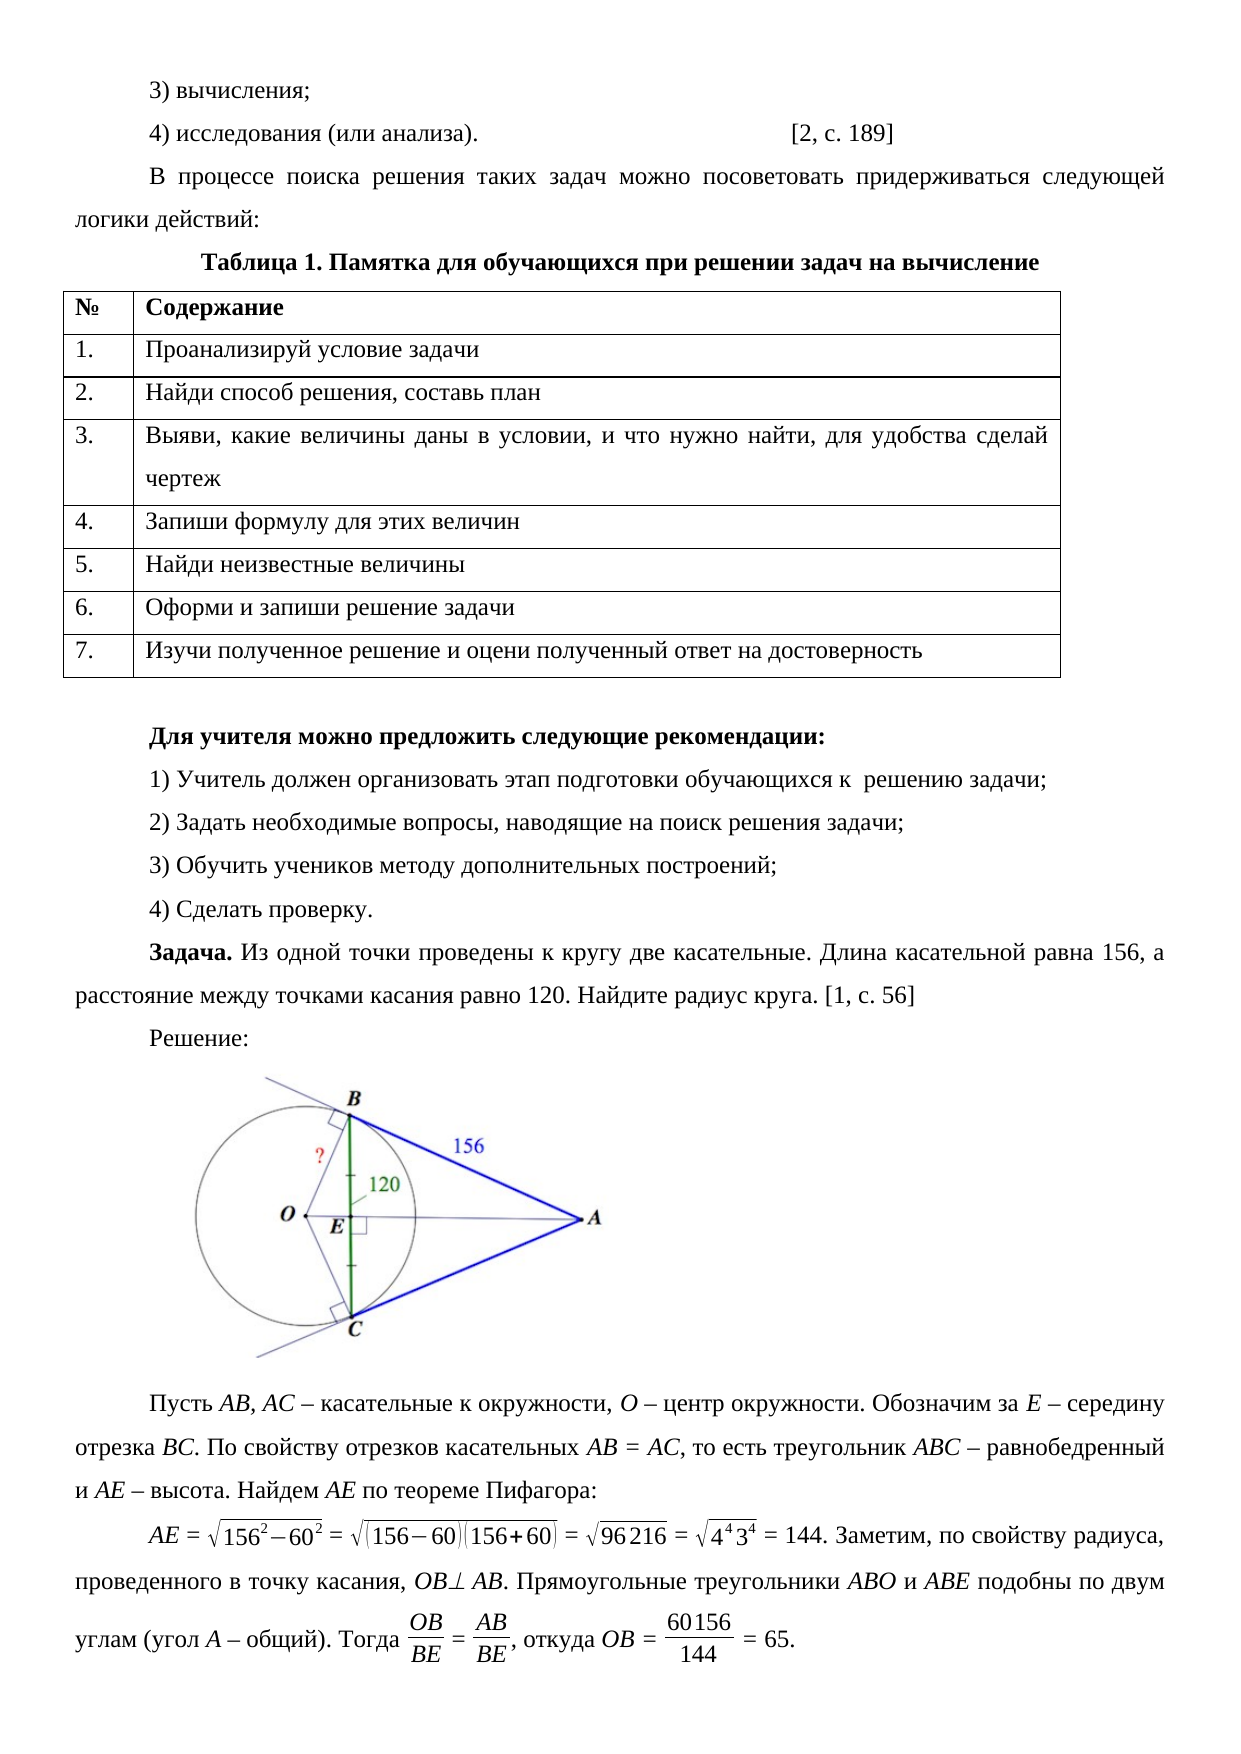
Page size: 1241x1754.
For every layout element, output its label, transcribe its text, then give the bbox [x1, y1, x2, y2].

text 3) вычисления; [75, 75, 1165, 104]
text 1) Учитель должен организовать этап подготовки обучающихся к решению задачи; [75, 764, 1165, 793]
text Решение: [75, 1023, 1165, 1052]
picture [148, 1066, 659, 1374]
table_cell Запиши формулу для этих величин [134, 506, 1060, 548]
table_cell Выяви, какие величины даны в условии, и что нужно найти, для удобства сделай чертеж [134, 420, 1060, 505]
text 3) Обучить учеников методу дополнительных построений; [75, 851, 1165, 879]
text 4) Сделать проверку. [75, 894, 1165, 922]
table_cell 2. [64, 378, 133, 419]
table_cell Найди неизвестные величины [134, 549, 1060, 591]
text Пусть AB, AC – касательные к окружности, О – центр окружности. Обозначим за E – середину отрезка BC. По свойству отрезков касательных AB = AC, то есть треугольник ABC – равнобедренный и AE – высота. Найдем AE по теореме Пифагора: [75, 1388, 1165, 1503]
table_header Содержание [134, 292, 1060, 333]
text Таблица 1. Памятка для обучающихся при решении задач на вычисление [75, 247, 1165, 276]
table_cell 5. [64, 549, 133, 591]
text Для учителя можно предложить следующие рекомендации: [75, 721, 1165, 750]
table_cell 6. [64, 592, 133, 634]
table_cell Оформи и запиши решение задачи [134, 592, 1060, 634]
table_cell Изучи полученное решение и оцени полученный ответ на достоверность [134, 635, 1060, 677]
table_header № [64, 292, 133, 333]
text 4) исследования (или анализа). [2, с. 189] [75, 118, 1165, 147]
table_cell 3. [64, 420, 133, 505]
text AE = = = = = 144. Заметим, по свойству радиуса, проведенного в точку касания, OB AB. Прямоугольные треугольники ABO и ABE подобны по двум углам (угол А – общий). Тогда = , откуда OB = = 65. [75, 1518, 1165, 1668]
text В процессе поиска решения таких задач можно посоветовать придерживаться следующей логики действий: [75, 161, 1165, 233]
table_cell Найди способ решения, составь план [134, 378, 1060, 419]
text Задача. Из одной точки проведены к кругу две касательные. Длина касательной равна 156, а расстояние между точками касания равно 120. Найдите радиус круга. [1, с. 56] [75, 937, 1165, 1009]
table_cell Проанализируй условие задачи [134, 335, 1060, 376]
text 2) Задать необходимые вопросы, наводящие на поиск решения задачи; [75, 807, 1165, 836]
table_cell 4. [64, 506, 133, 548]
table_cell 1. [64, 335, 133, 376]
table_cell 7. [64, 635, 133, 677]
